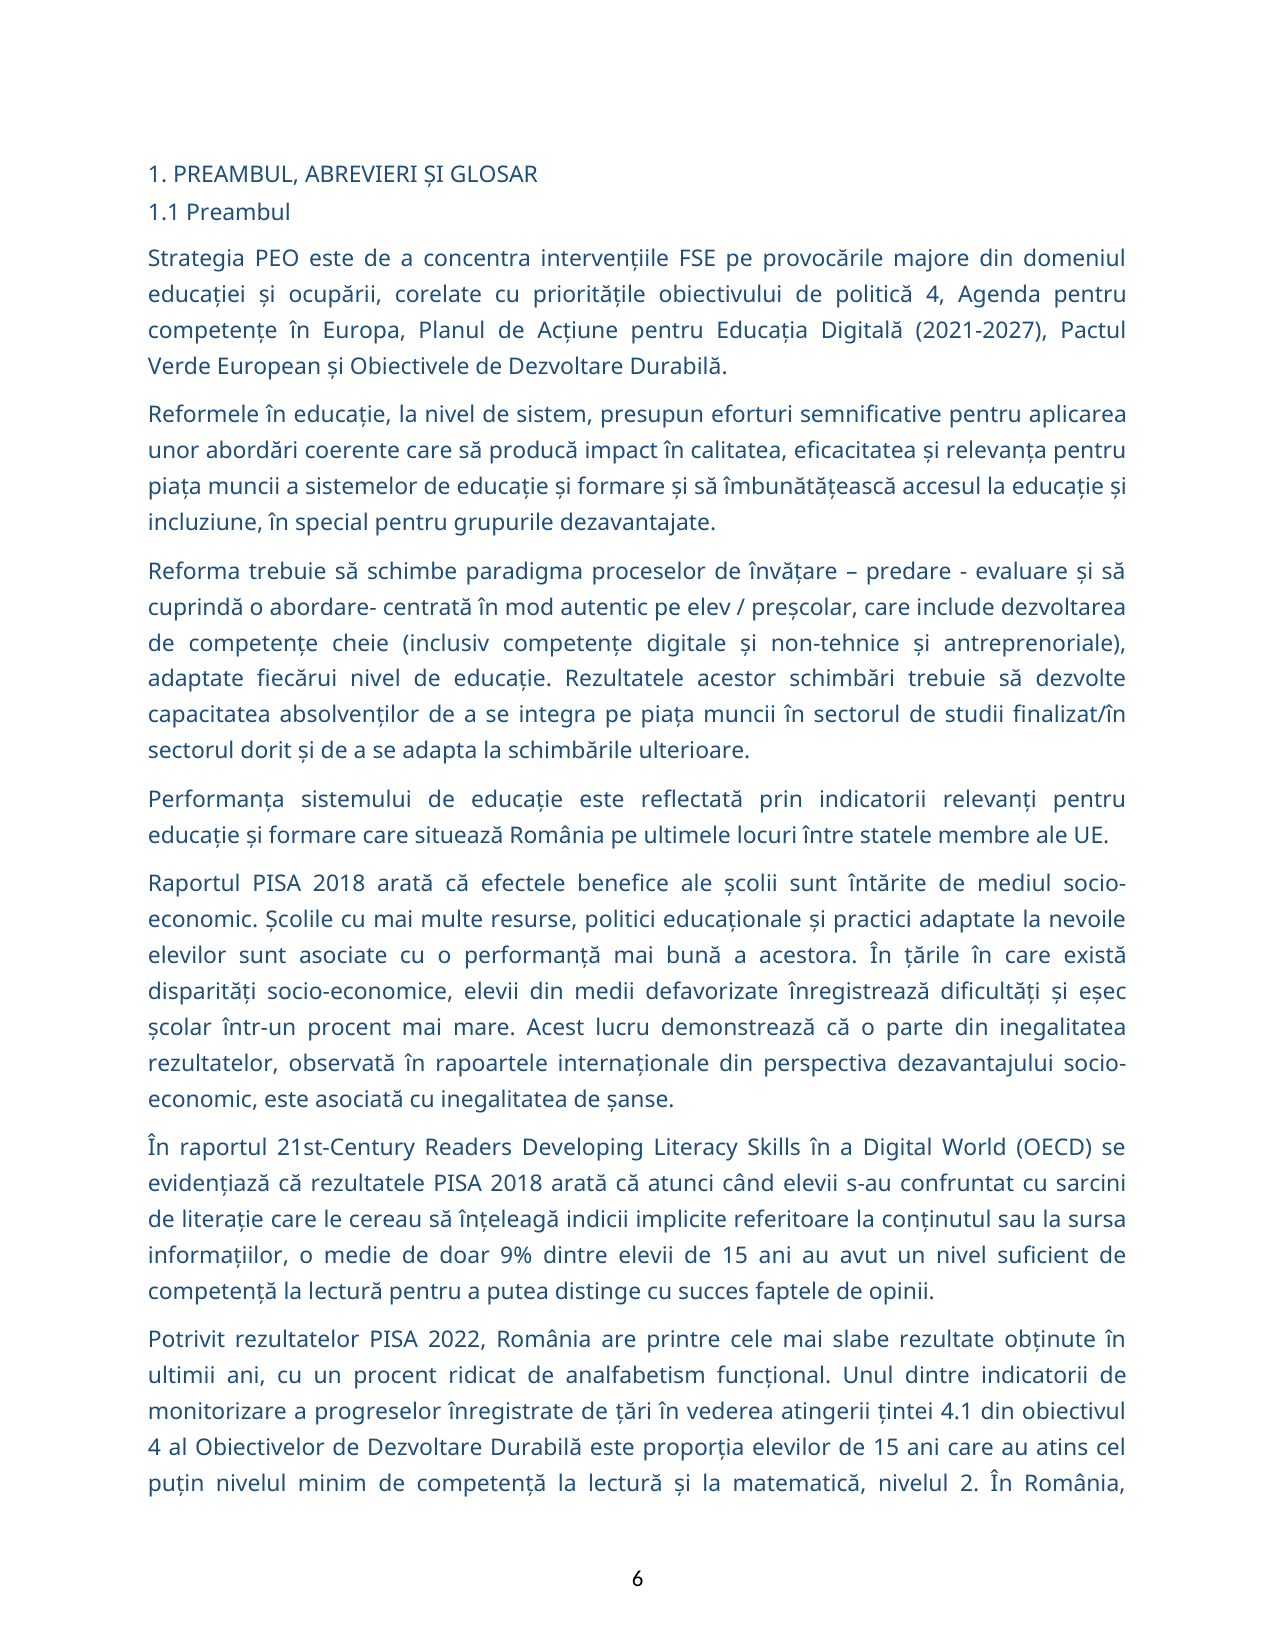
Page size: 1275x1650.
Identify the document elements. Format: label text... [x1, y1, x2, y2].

text Reformele în educație, la nivel de sistem, presupun eforturi semnificative pentru aplicarea unor abordări coerente care să producă impact în calitatea, eficacitatea și relevanța pentru piața muncii a sistemelor de educație și formare și să îmbunătățească accesul la educație și incluziune, în special pentru grupurile dezavantajate. [148, 398, 1127, 537]
text Reforma trebuie să schimbe paradigma proceselor de învățare – predare - evaluare și să cuprindă o abordare- centrată în mod autentic pe elev / preșcolar, care include dezvoltarea de competențe cheie (inclusiv competențe digitale și non-tehnice și antreprenoriale), adaptate fiecărui nivel de educație. Rezultatele acestor schimbări trebuie să dezvolte capacitatea absolvenților de a se integra pe piața muncii în sectorul de studii finalizat/în sectorul dorit și de a se adapta la schimbările ulterioare. [148, 554, 1127, 766]
text Raportul PISA 2018 arată că efectele benefice ale școlii sunt întărite de mediul socio-economic. Școlile cu mai multe resurse, politici educaționale și practici adaptate la nevoile elevilor sunt asociate cu o performanță mai bună a acestora. În țările în care există disparități socio-economice, elevii din medii defavorizate înregistrează dificultăți și eșec școlar într-un procent mai mare. Acest lucru demonstrează că o parte din inegalitatea rezultatelor, observată în rapoartele internaționale din perspectiva dezavantajului socio-economic, este asociată cu inegalitatea de șanse. [148, 867, 1127, 1114]
text În raportul 21st-Century Readers Developing Literacy Skills în a Digital World (OECD) se evidențiază că rezultatele PISA 2018 arată că atunci când elevii s-au confruntat cu sarcini de literație care le cereau să înțeleagă indicii implicite referitoare la conținutul sau la sursa informațiilor, o medie de doar 9% dintre elevii de 15 ani au avut un nivel suficient de competență la lectură pentru a putea distinge cu succes faptele de opinii. [148, 1131, 1127, 1306]
subtitle 1.1 Preambul [148, 196, 1127, 227]
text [148, 1323, 1127, 1498]
subtitle 1. PREAMBUL, ABREVIERI ȘI GLOSAR [148, 158, 1127, 189]
text Strategia PEO este de a concentra intervențiile FSE pe provocările majore din domeniul educației și ocupării, corelate cu prioritățile obiectivului de politică 4, Agenda pentru competențe în Europa, Planul de Acțiune pentru Educația Digitală (2021-2027), Pactul Verde European și Obiectivele de Dezvoltare Durabilă. [148, 242, 1127, 381]
text Performanța sistemului de educație este reflectată prin indicatorii relevanți pentru educație și formare care situează România pe ultimele locuri între statele membre ale UE. [148, 783, 1127, 850]
